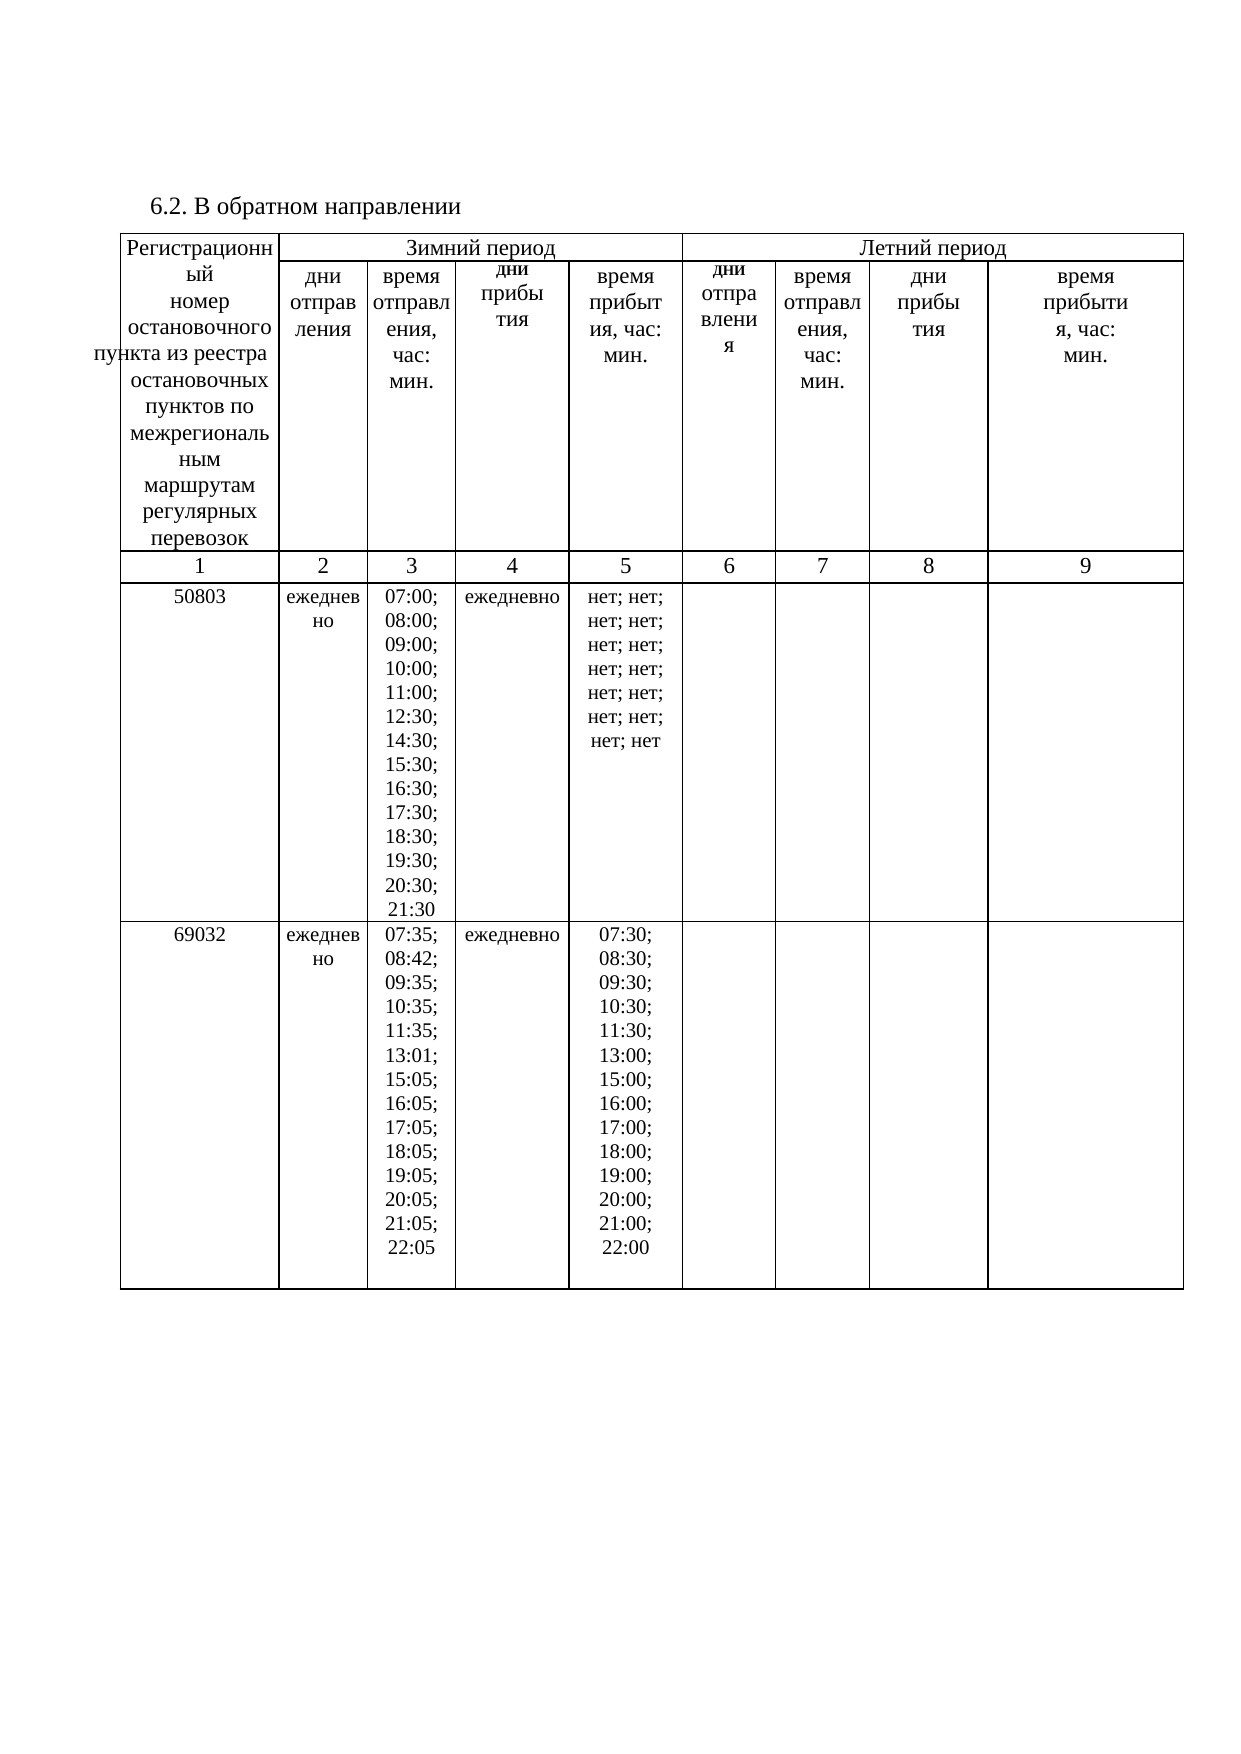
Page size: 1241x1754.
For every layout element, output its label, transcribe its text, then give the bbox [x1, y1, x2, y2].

table_header Регистрационный номер остановочного пункта из реестра остановочных пунктов по межрегиональным маршрутам регулярных перевозок [121, 234, 278, 550]
table_cell время прибыт ия, час: мин. [570, 262, 682, 550]
table_cell [776, 584, 869, 921]
table_header Летний период [683, 234, 1183, 260]
table_cell 4 [456, 552, 568, 582]
table_cell дни отправ ления [280, 262, 367, 550]
table_cell ДНИ прибы тия [456, 262, 568, 550]
table_cell [989, 584, 1183, 921]
table_cell ежедневно [280, 922, 367, 1288]
table_cell 8 [870, 552, 987, 582]
table_cell 2 [280, 552, 367, 582]
table_cell 07:00; 08:00; 09:00; 10:00; 11:00; 12:30; 14:30; 15:30; 16:30; 17:30; 18:30; 19:30; 20:30; 21:30 [368, 584, 455, 921]
table_cell 3 [368, 552, 455, 582]
table_cell время отправл ения, час: мин. [368, 262, 455, 550]
table_cell [683, 584, 775, 921]
table_cell [870, 922, 987, 1288]
table_cell 07:35; 08:42; 09:35; 10:35; 11:35; 13:01; 15:05; 16:05; 17:05; 18:05; 19:05; 20:05; 21:05; 22:05 [368, 922, 455, 1288]
table_cell 6 [683, 552, 775, 582]
table_cell 69032 [121, 922, 278, 1288]
table_cell 7 [776, 552, 869, 582]
table_cell [776, 922, 869, 1288]
table_cell нет; нет; нет; нет; нет; нет; нет; нет; нет; нет; нет; нет; нет; нет [570, 584, 682, 921]
table_cell 07:30; 08:30; 09:30; 10:30; 11:30; 13:00; 15:00; 16:00; 17:00; 18:00; 19:00; 20:00; 21:00; 22:00 [570, 922, 682, 1288]
text 6.2. В обратном направлении [150, 191, 1090, 220]
table_cell [683, 922, 775, 1288]
table_cell 9 [989, 552, 1183, 582]
table_cell дни прибы тия [870, 262, 987, 550]
table_header Зимний период [280, 234, 682, 260]
table_cell [989, 922, 1183, 1288]
table_cell время прибыти я, час: мин. [989, 262, 1183, 550]
table_cell [870, 584, 987, 921]
table_cell 1 [121, 552, 278, 582]
table_cell ежедневно [456, 584, 568, 921]
table_cell 5 [570, 552, 682, 582]
table_cell время отправл ения, час: мин. [776, 262, 869, 550]
table_cell ежедневно [456, 922, 568, 1288]
table_cell ежедневно [280, 584, 367, 921]
table_cell ДНИ отпра влени я [683, 262, 775, 550]
table_cell 50803 [121, 584, 278, 921]
